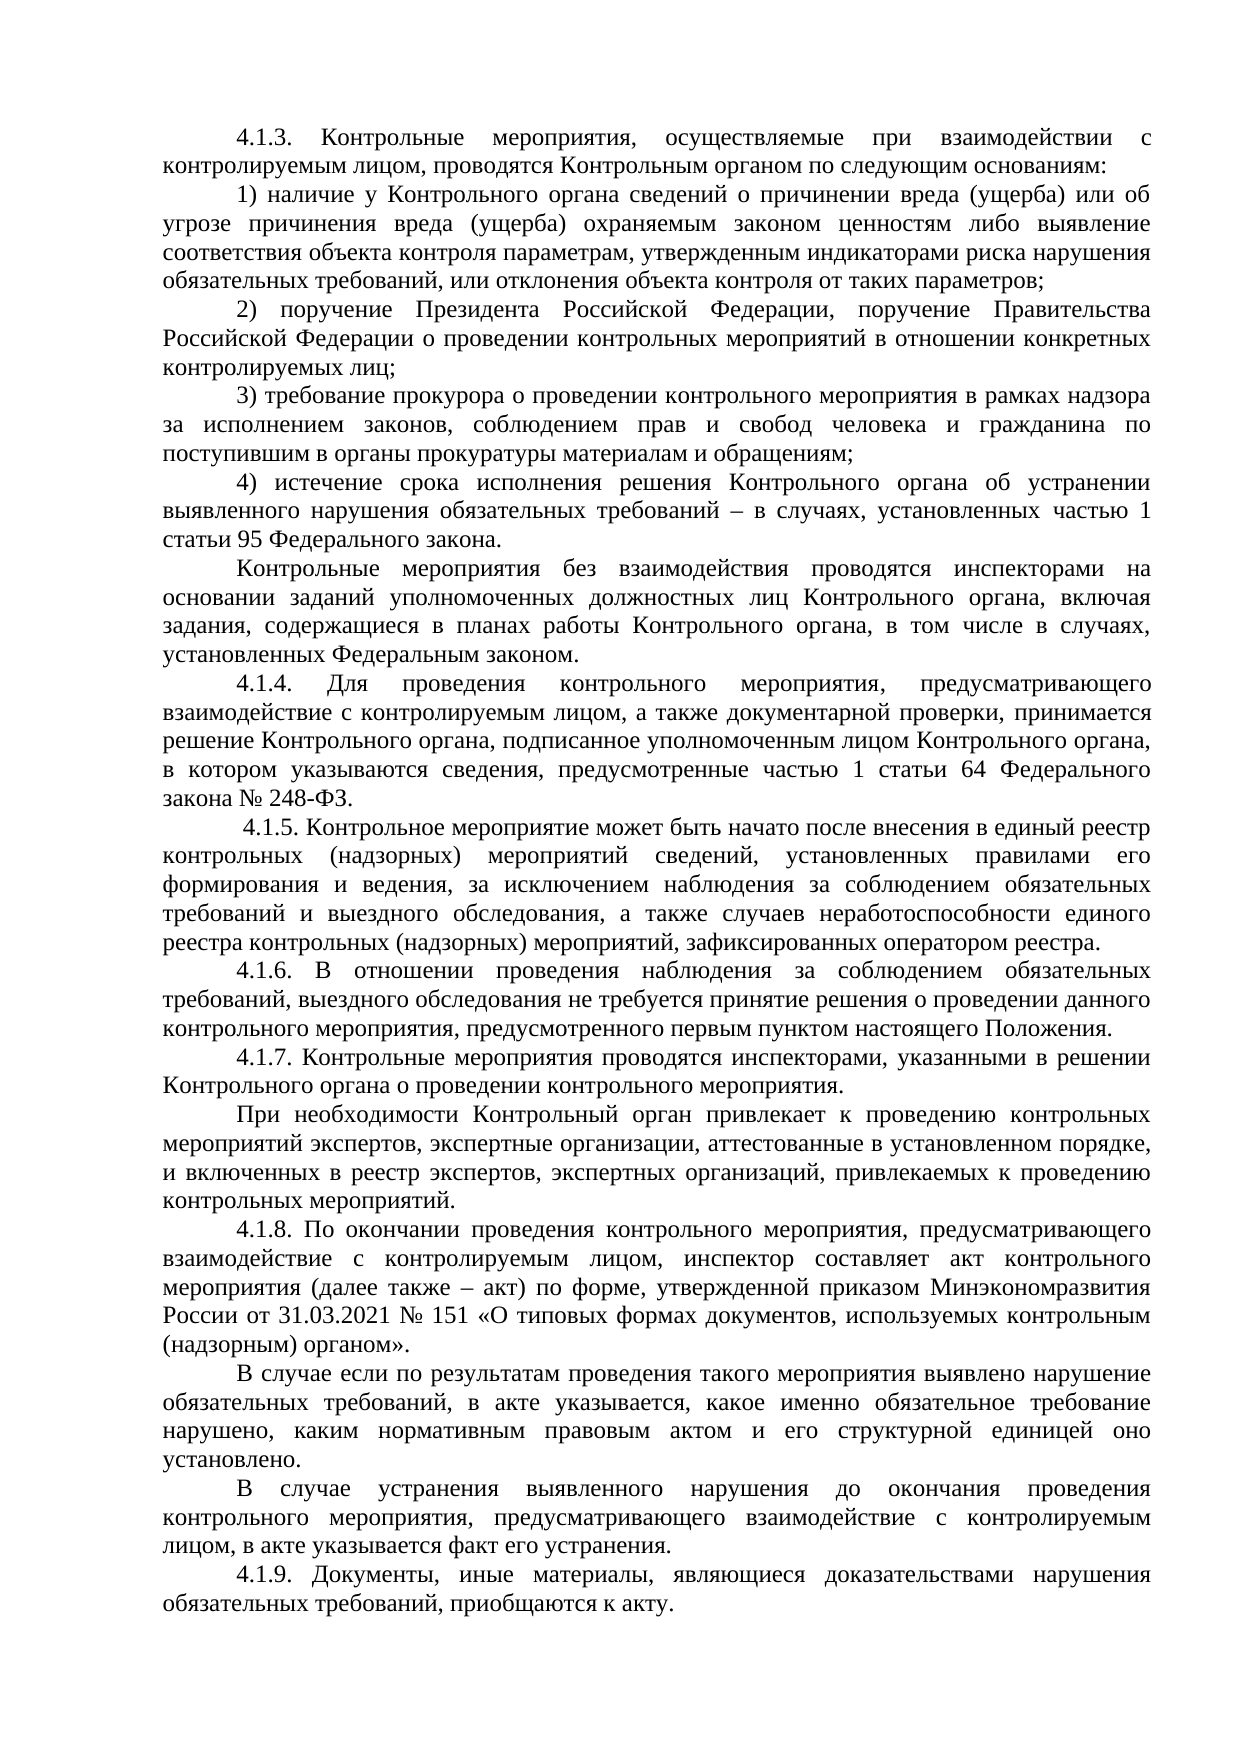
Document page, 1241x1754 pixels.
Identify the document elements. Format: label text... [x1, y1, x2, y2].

list Контрольные мероприятия без взаимодействия проводятся инспекторами на основании заданий уполномоченных должностных лиц Контрольного органа, включая задания, содержащиеся в планах работы Контрольного органа, в том числе в случаях, установленных Федеральным законом. [162, 553, 1152, 668]
text 4) истечение срока исполнения решения Контрольного органа об устранении выявленного нарушения обязательных требований – в случаях, установленных частью 1 статьи 95 Федерального закона. [162, 467, 1152, 553]
list 4.1.8. По окончании проведения контрольного мероприятия, предусматривающего взаимодействие с контролируемым лицом, инспектор составляет акт контрольного мероприятия (далее также – акт) по форме, утвержденной приказом Минэкономразвития России от 31.03.2021 № 151 «О типовых формах документов, используемых контрольным (надзорным) органом». [162, 1214, 1152, 1358]
text 4.1.6. В отношении проведения наблюдения за соблюдением обязательных требований, выездного обследования не требуется принятие решения о проведении данного контрольного мероприятия, предусмотренного первым пунктом настоящего Положения. [162, 956, 1152, 1042]
text 1) наличие у Контрольного органа сведений о причинении вреда (ущерба) или об угрозе причинения вреда (ущерба) охраняемым законом ценностям либо выявление соответствия объекта контроля параметрам, утвержденным индикаторами риска нарушения обязательных требований, или отклонения объекта контроля от таких параметров; [162, 179, 1152, 294]
text 4.1.7. Контрольные мероприятия проводятся инспекторами, указанными в решении Контрольного органа о проведении контрольного мероприятия. [162, 1042, 1152, 1099]
text 4.1.5. Контрольное мероприятие может быть начато после внесения в единый реестр контрольных (надзорных) мероприятий сведений, установленных правилами его формирования и ведения, за исключением наблюдения за соблюдением обязательных требований и выездного обследования, а также случаев неработоспособности единого реестра контрольных (надзорных) мероприятий, зафиксированных оператором реестра. [162, 812, 1152, 956]
list В случае устранения выявленного нарушения до окончания проведения контрольного мероприятия, предусматривающего взаимодействие с контролируемым лицом, в акте указывается факт его устранения. [162, 1473, 1152, 1559]
text 2) поручение Президента Российской Федерации, поручение Правительства Российской Федерации о проведении контрольных мероприятий в отношении конкретных контролируемых лиц; [162, 294, 1152, 381]
list При необходимости Контрольный орган привлекает к проведению контрольных мероприятий экспертов, экспертные организации, аттестованные в установленном порядке, и включенных в реестр экспертов, экспертных организаций, привлекаемых к проведению контрольных мероприятий. [162, 1099, 1152, 1214]
text 4.1.3. Контрольные мероприятия, осуществляемые при взаимодействии с контролируемым лицом, проводятся Контрольным органом по следующим основаниям: [162, 122, 1152, 179]
text 4.1.4. Для проведения контрольного мероприятия, предусматривающего взаимодействие с контролируемым лицом, а также документарной проверки, принимается решение Контрольного органа, подписанное уполномоченным лицом Контрольного органа, в котором указываются сведения, предусмотренные частью 1 статьи 64 Федерального закона № 248-ФЗ. [162, 668, 1152, 812]
text 4.1.9. Документы, иные материалы, являющиеся доказательствами нарушения обязательных требований, приобщаются к акту. [162, 1559, 1152, 1617]
list В случае если по результатам проведения такого мероприятия выявлено нарушение обязательных требований, в акте указывается, какое именно обязательное требование нарушено, каким нормативным правовым актом и его структурной единицей оно установлено. [162, 1358, 1152, 1473]
text 3) требование прокурора о проведении контрольного мероприятия в рамках надзора за исполнением законов, соблюдением прав и свобод человека и гражданина по поступившим в органы прокуратуры материалам и обращениям; [162, 381, 1152, 467]
